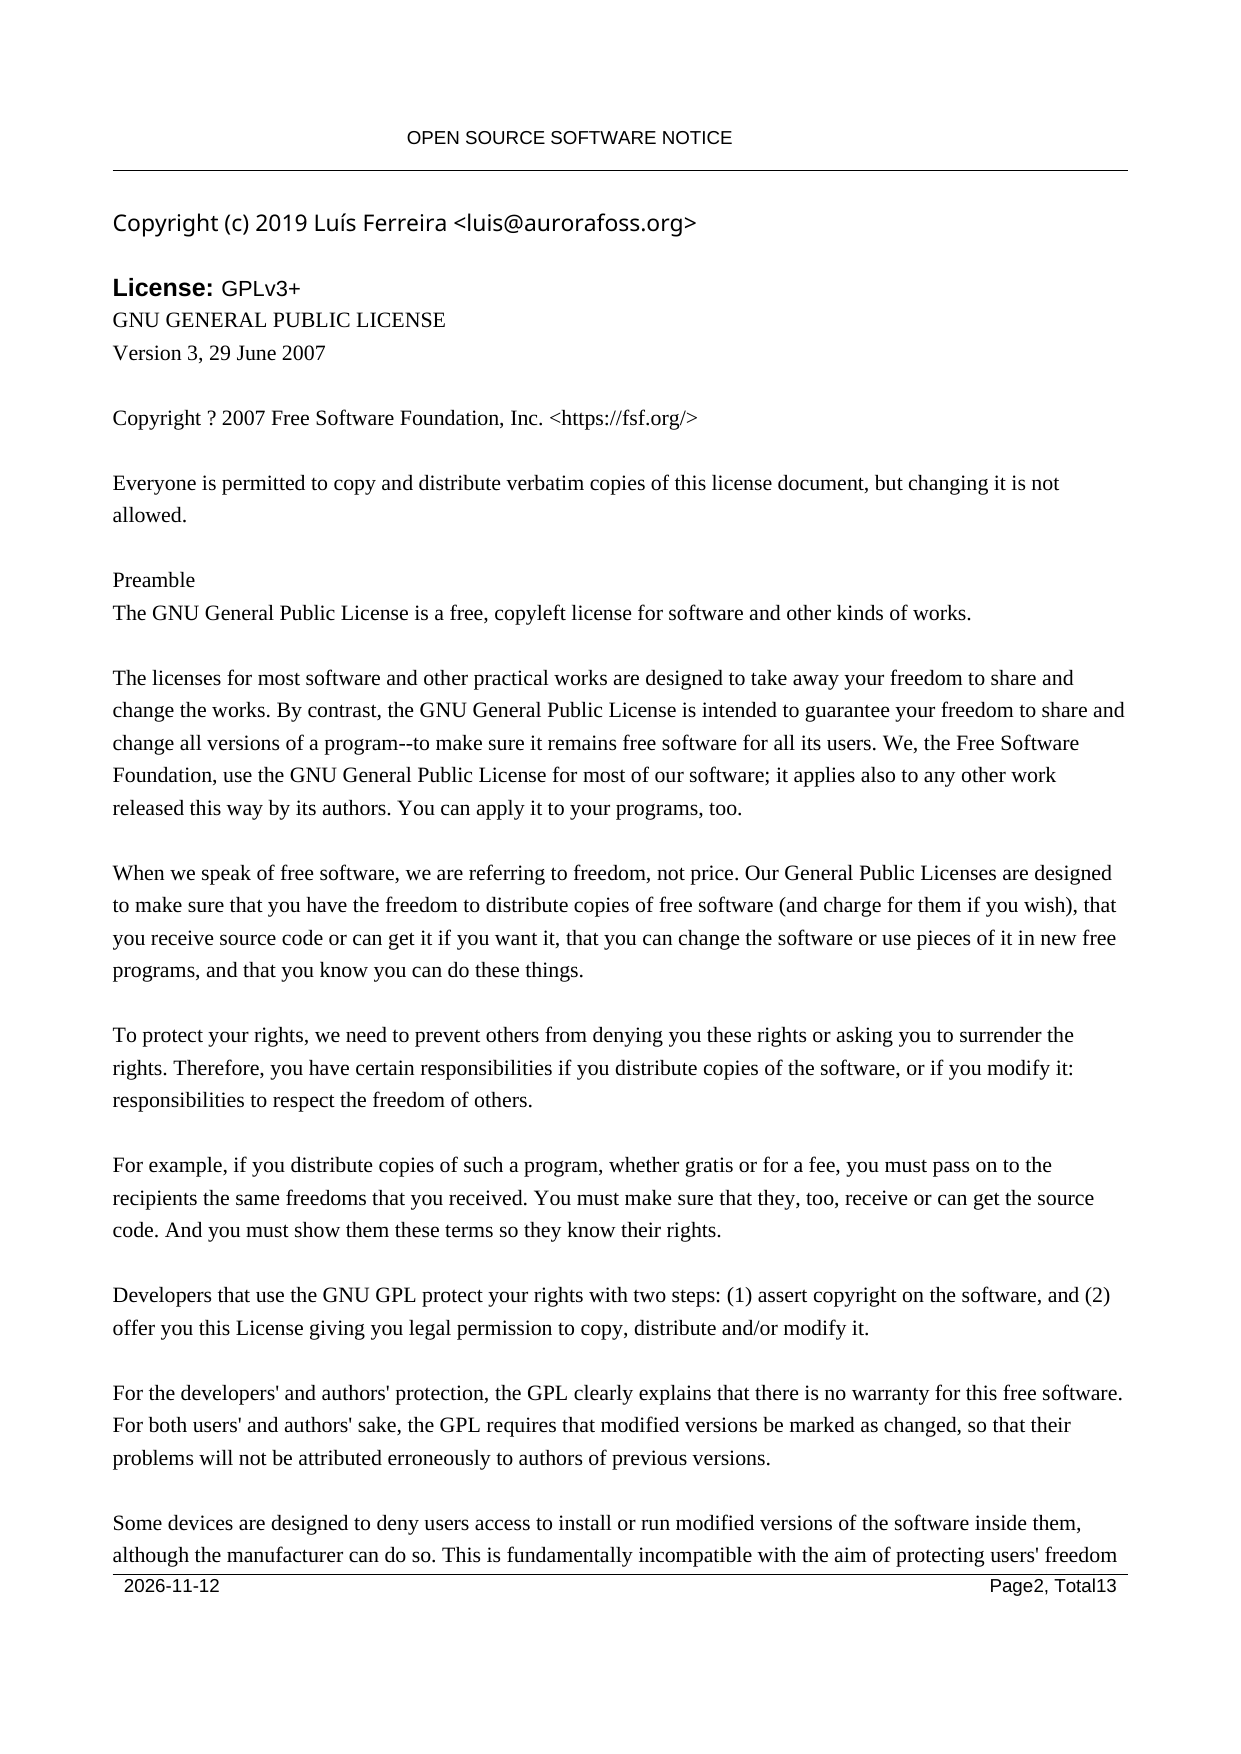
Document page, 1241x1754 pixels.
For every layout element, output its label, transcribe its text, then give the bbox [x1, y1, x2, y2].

text License: GPLv3+ [112, 271, 1128, 304]
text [112, 304, 1128, 1571]
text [112, 206, 1128, 271]
